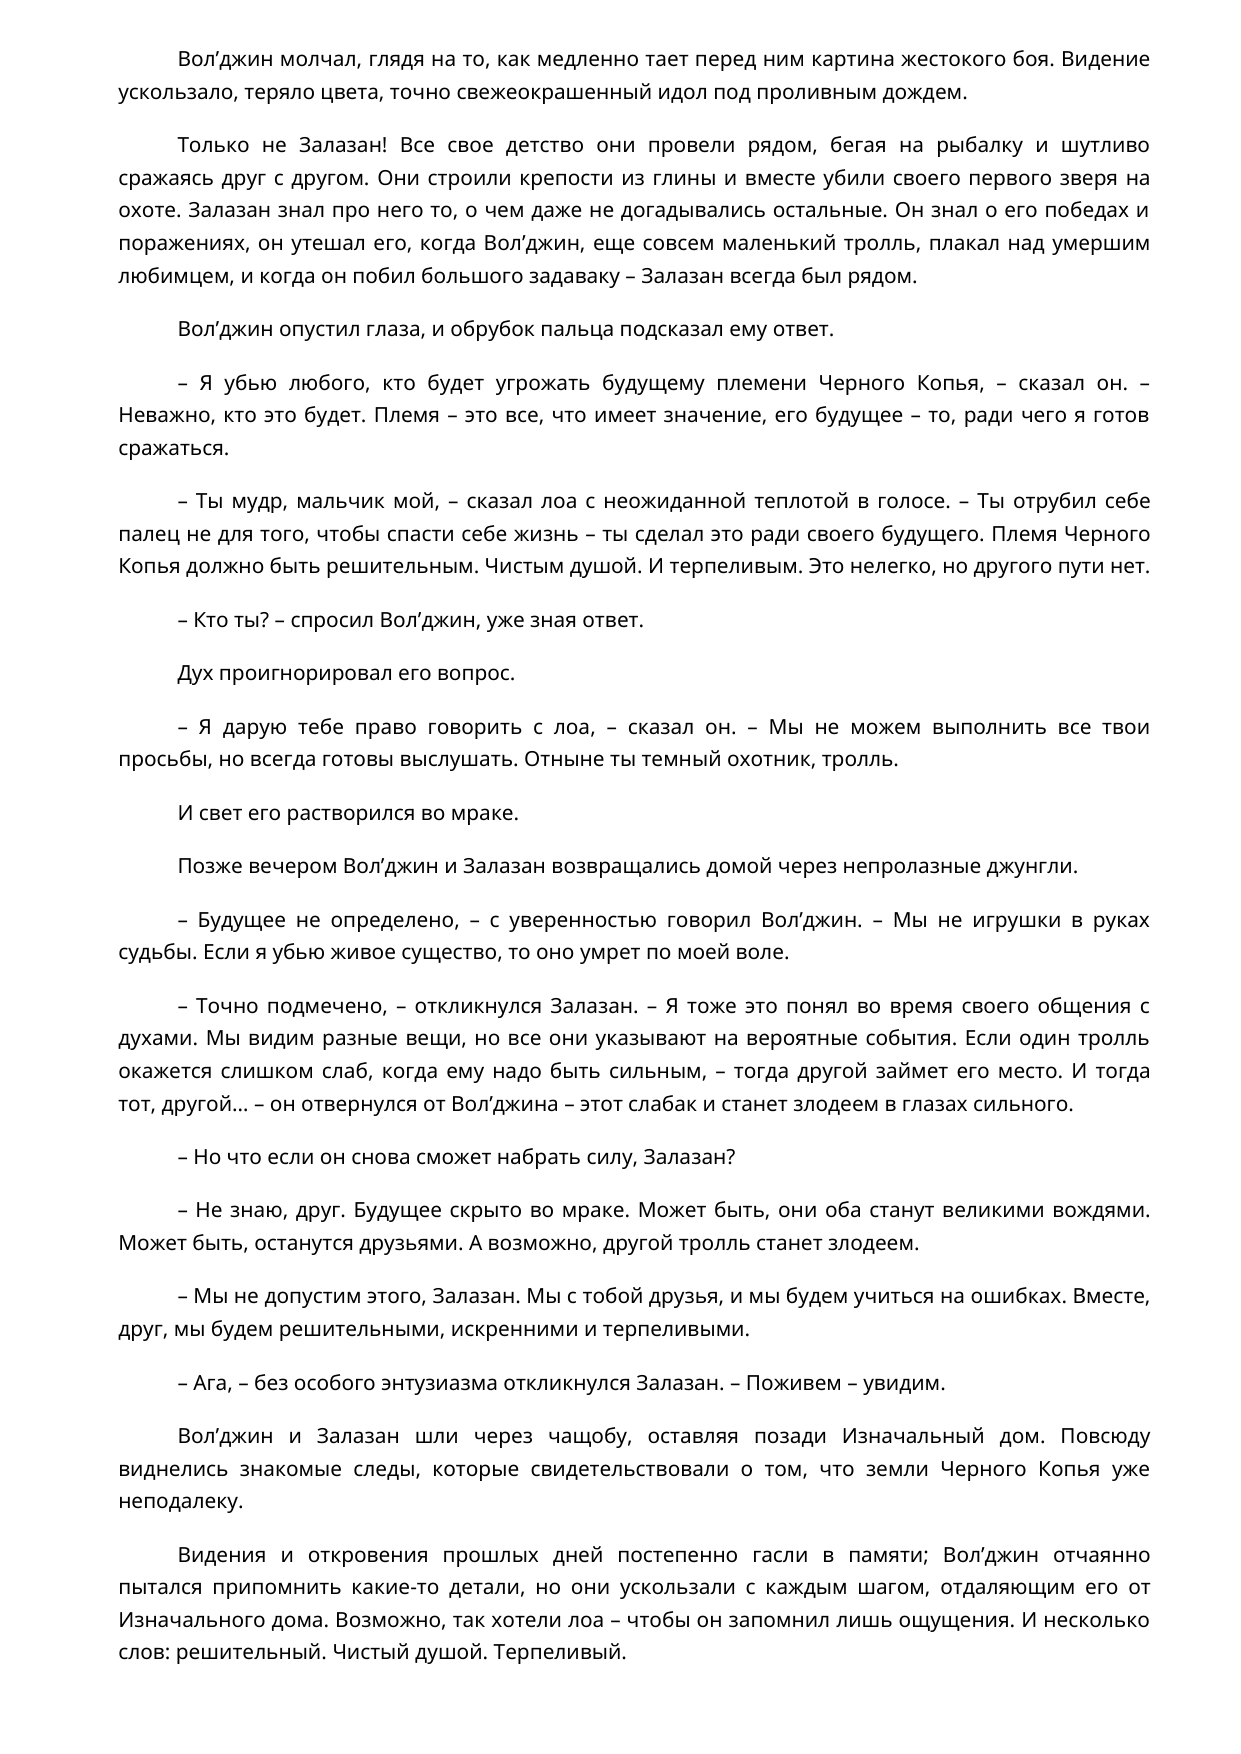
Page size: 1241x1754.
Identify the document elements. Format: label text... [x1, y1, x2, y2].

text – Я убью любого, кто будет угрожать будущему племени Черного Копья, – сказал он. – Неважно, кто это будет. Племя – это все, что имеет значение, его будущее – то, ради чего я готов сражаться. [118, 368, 1152, 461]
text – Ага, – без особого энтузиазма откликнулся Залазан. – Поживем – увидим. [118, 1368, 1152, 1396]
text – Мы не допустим этого, Залазан. Мы с тобой друзья, и мы будем учиться на ошибках. Вместе, друг, мы будем решительными, искренними и терпеливыми. [118, 1282, 1152, 1343]
text И свет его растворился во мраке. [118, 798, 1152, 826]
text – Ты мудр, мальчик мой, – сказал лоа с неожиданной теплотой в голосе. – Ты отрубил себе палец не для того, чтобы спасти себе жизнь – ты сделал это ради своего будущего. Племя Черного Копья должно быть решительным. Чистым душой. И терпеливым. Это нелегко, но другого пути нет. [118, 486, 1152, 580]
text Вол’джин и Залазан шли через чащобу, оставляя позади Изначальный дом. Повсюду виднелись знакомые следы, которые свидетельствовали о том, что земли Черного Копья уже неподалеку. [118, 1421, 1152, 1515]
text Только не Залазан! Все свое детство они провели рядом, бегая на рыбалку и шутливо сражаясь друг с другом. Они строили крепости из глины и вместе убили своего первого зверя на охоте. Залазан знал про него то, о чем даже не догадывались остальные. Он знал о его победах и поражениях, он утешал его, когда Вол’джин, еще совсем маленький тролль, плакал над умершим любимцем, и когда он побил большого задаваку – Залазан всегда был рядом. [118, 130, 1152, 289]
text Вол’джин опустил глаза, и обрубок пальца подсказал ему ответ. [118, 314, 1152, 343]
text – Будущее не определено, – с уверенностью говорил Вол’джин. – Мы не игрушки в руках судьбы. Если я убью живое существо, то оно умрет по моей воле. [118, 905, 1152, 966]
text – Точно подмечено, – откликнулся Залазан. – Я тоже это понял во время своего общения с духами. Мы видим разные вещи, но все они указывают на вероятные события. Если один тролль окажется слишком слаб, когда ему надо быть сильным, – тогда другой займет его место. И тогда тот, другой… – он отвернулся от Вол’джина – этот слабак и станет злодеем в глазах сильного. [118, 991, 1152, 1117]
text Дух проигнорировал его вопрос. [118, 658, 1152, 687]
text – Кто ты? – спросил Вол’джин, уже зная ответ. [118, 605, 1152, 633]
text Видения и откровения прошлых дней постепенно гасли в памяти; Вол’джин отчаянно пытался припомнить какие-то детали, но они ускользали с каждым шагом, отдаляющим его от Изначального дома. Возможно, так хотели лоа – чтобы он запомнил лишь ощущения. И несколько слов: решительный. Чистый душой. Терпеливый. [118, 1540, 1152, 1666]
text – Я дарую тебе право говорить с лоа, – сказал он. – Мы не можем выполнить все твои просьбы, но всегда готовы выслушать. Отныне ты темный охотник, тролль. [118, 712, 1152, 773]
text Вол’джин молчал, глядя на то, как медленно тает перед ним картина жестокого боя. Видение ускользало, теряло цвета, точно свежеокрашенный идол под проливным дождем. [118, 44, 1152, 105]
text – Но что если он снова сможет набрать силу, Залазан? [118, 1142, 1152, 1171]
text Позже вечером Вол’джин и Залазан возвращались домой через непролазные джунгли. [118, 851, 1152, 880]
text – Не знаю, друг. Будущее скрыто во мраке. Может быть, они оба станут великими вождями. Может быть, останутся друзьями. А возможно, другой тролль станет злодеем. [118, 1196, 1152, 1257]
